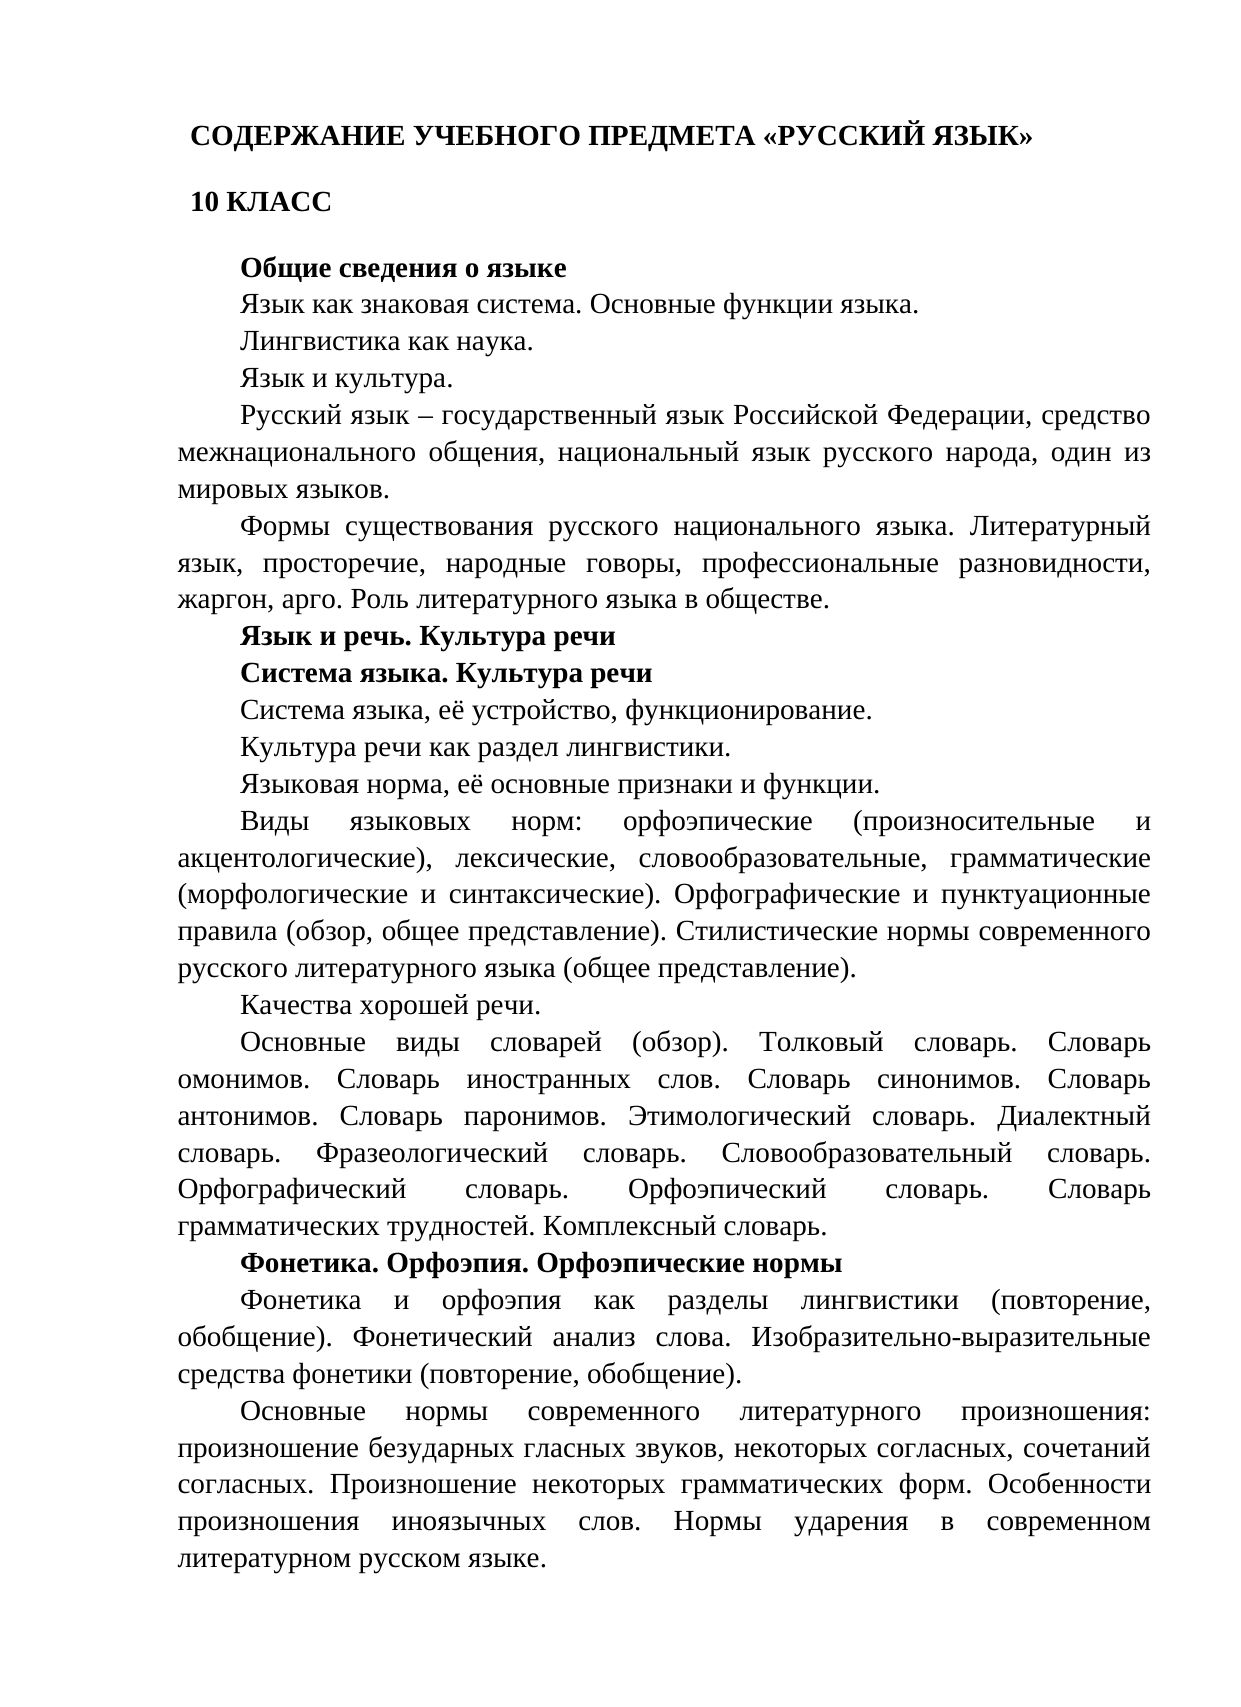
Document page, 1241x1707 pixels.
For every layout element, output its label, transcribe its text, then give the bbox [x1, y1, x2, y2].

text Основные нормы современного литературного произношения: произношение безударных гласных звуков, некоторых согласных, сочетаний согласных. Произношение некоторых грамматических форм. Особенности произношения иноязычных слов. Нормы ударения в современном литературном русском языке. [177, 1393, 1152, 1574]
text Общие сведения о языке [177, 250, 1152, 283]
text Качества хорошей речи. [177, 987, 1152, 1021]
text Языковая норма, её основные признаки и функции. [177, 766, 1152, 799]
text Язык и культура. [177, 360, 1152, 394]
text Виды языковых норм: орфоэпические (произносительные и акцентологические), лексические, словообразовательные, грамматические (морфологические и синтаксические). Орфографические и пунктуационные правила (обзор, общее представление). Стилистические нормы современного русского литературного языка (общее представление). [177, 803, 1152, 984]
text Фонетика и орфоэпия как разделы лингвистики (повторение, обобщение). Фонетический анализ слова. Изобразительно-выразительные средства фонетики (повторение, обобщение). [177, 1282, 1152, 1389]
text Русский язык – государственный язык Российской Федерации, средство межнационального общения, национальный язык русского народа, один из мировых языков. [177, 397, 1152, 504]
text Культура речи как раздел лингвистики. [177, 729, 1152, 763]
text 10 КЛАСС [190, 184, 1152, 217]
text Язык и речь. Культура речи [177, 618, 1152, 652]
text Лингвистика как наука. [177, 323, 1152, 357]
text Язык как знаковая система. Основные функции языка. [177, 287, 1152, 320]
text Формы существования русского национального языка. Литературный язык, просторечие, народные говоры, профессиональные разновидности, жаргон, арго. Роль литературного языка в обществе. [177, 508, 1152, 615]
text СОДЕРЖАНИЕ УЧЕБНОГО ПРЕДМЕТА «РУССКИЙ ЯЗЫК» [190, 118, 1152, 152]
text Система языка. Культура речи [177, 655, 1152, 689]
text Фонетика. Орфоэпия. Орфоэпические нормы [177, 1245, 1152, 1279]
text Система языка, её устройство, функционирование. [177, 692, 1152, 726]
text Основные виды словарей (обзор). Толковый словарь. Словарь омонимов. Словарь иностранных слов. Словарь синонимов. Словарь антонимов. Словарь паронимов. Этимологический словарь. Диалектный словарь. Фразеологический словарь. Словообразовательный словарь. Орфографический словарь. Орфоэпический словарь. Словарь грамматических трудностей. Комплексный словарь. [177, 1024, 1152, 1242]
